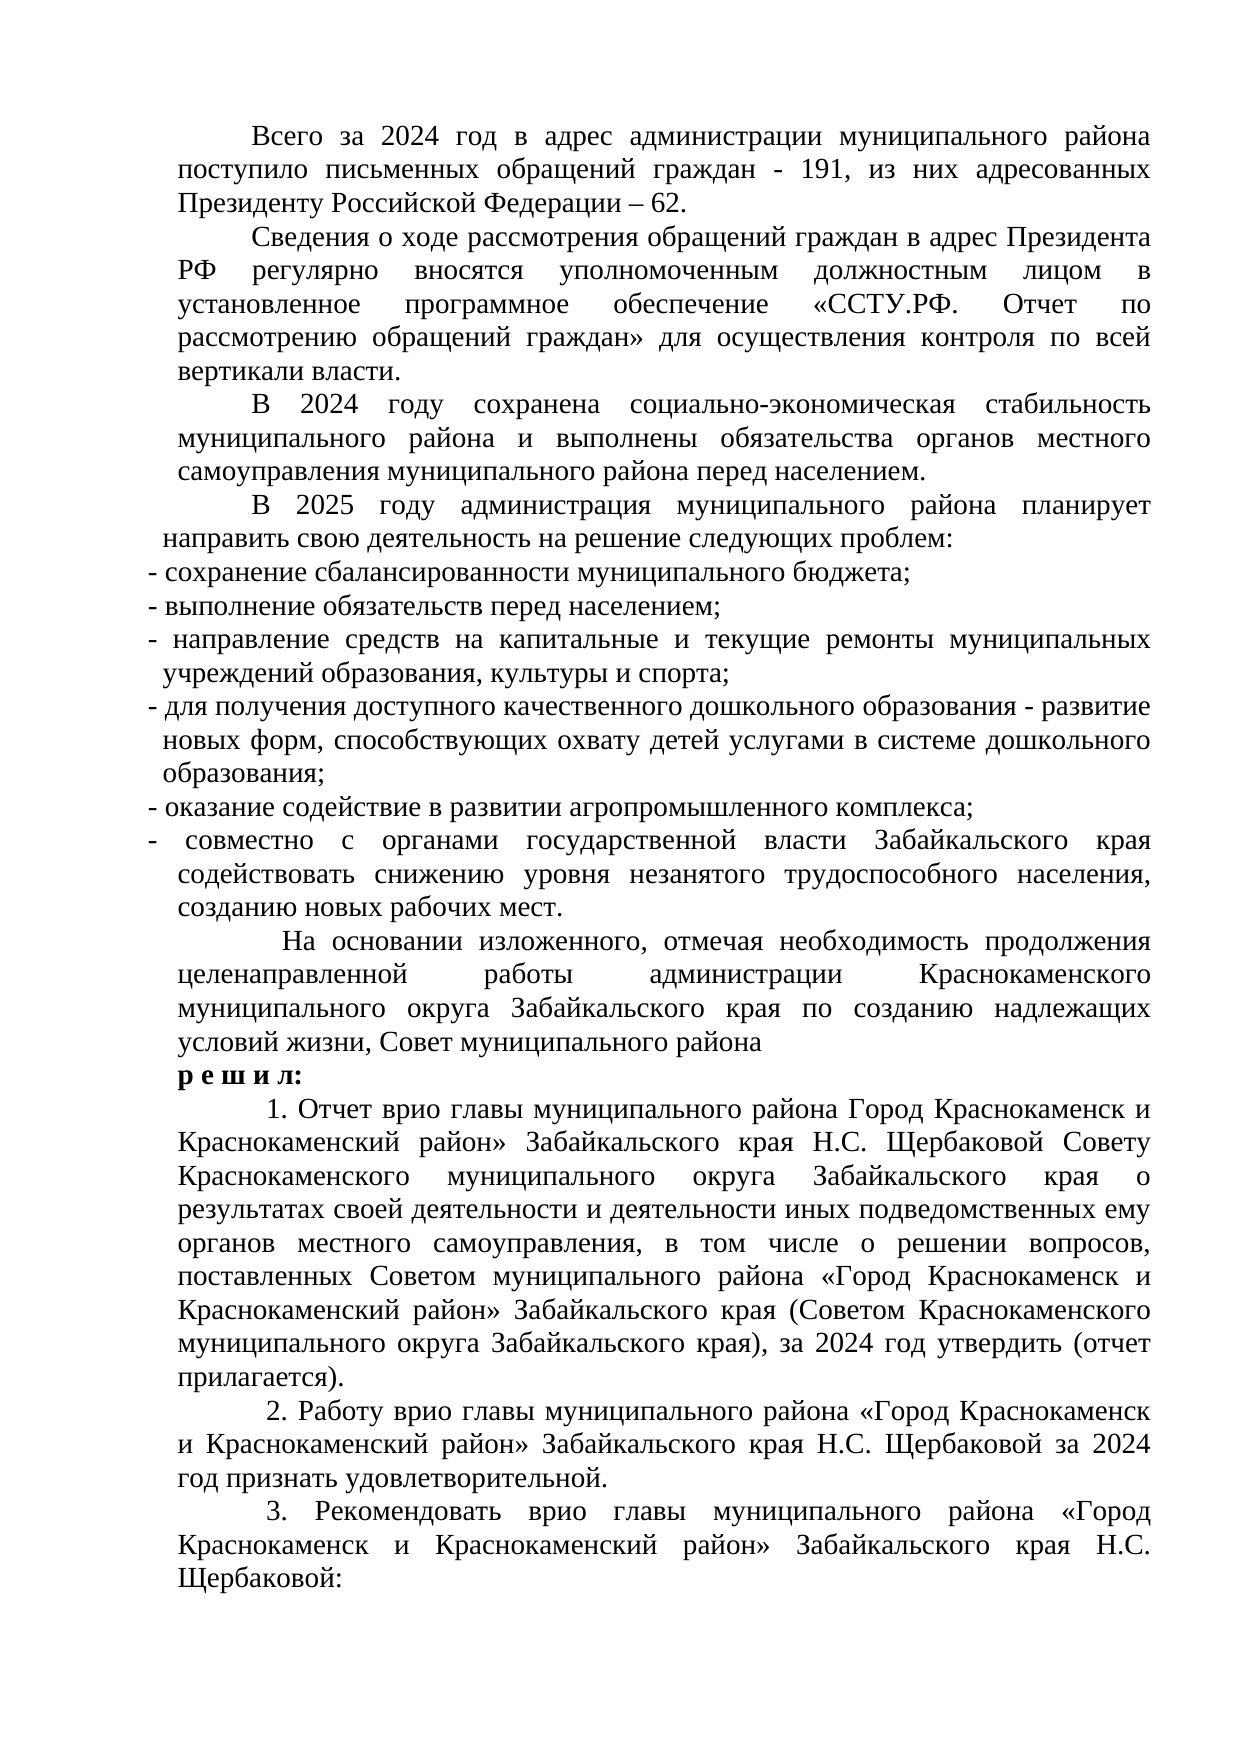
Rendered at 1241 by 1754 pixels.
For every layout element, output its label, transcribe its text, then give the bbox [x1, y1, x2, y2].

text В 2025 году администрация муниципального района планирует направить свою деятельность на решение следующих проблем: [162, 487, 1152, 554]
text - для получения доступного качественного дошкольного образования - развитие новых форм, способствующих охвату детей услугами в системе дошкольного образования; [148, 688, 1152, 789]
text В 2024 году сохранена социально-экономическая стабильность муниципального района и выполнены обязательства органов местного самоуправления муниципального района перед населением. [177, 386, 1152, 487]
text 3. Рекомендовать врио главы муниципального района «Город Краснокаменск и Краснокаменский район» Забайкальского края Н.С. Щербаковой: [177, 1493, 1152, 1594]
text 1. Отчет врио главы муниципального района Город Краснокаменск и Краснокаменский район» Забайкальского края Н.С. Щербаковой Совету Краснокаменского муниципального округа Забайкальского края о результатах своей деятельности и деятельности иных подведомственных ему органов местного самоуправления, в том числе о решении вопросов, поставленных Советом муниципального района «Город Краснокаменск и Краснокаменский район» Забайкальского края (Советом Краснокаменского муниципального округа Забайкальского края), за 2024 год утвердить (отчет прилагается). [177, 1091, 1152, 1393]
text Сведения о ходе рассмотрения обращений граждан в адрес Президента РФ регулярно вносятся уполномоченным должностным лицом в установленное программное обеспечение «ССТУ.РФ. Отчет по рассмотрению обращений граждан» для осуществления контроля по всей вертикали власти. [121, 219, 1152, 386]
text - оказание содействие в развитии агропромышленного комплекса; [148, 789, 1152, 822]
text На основании изложенного, отмечая необходимость продолжения целенаправленной работы администрации Краснокаменского муниципального округа Забайкальского края по созданию надлежащих условий жизни, Совет муниципального района [177, 923, 1152, 1057]
text - направление средств на капитальные и текущие ремонты муниципальных учреждений образования, культуры и спорта; [148, 621, 1152, 688]
text 2. Работу врио главы муниципального района «Город Краснокаменск и Краснокаменский район» Забайкальского края Н.С. Щербаковой за 2024 год признать удовлетворительной. [177, 1393, 1152, 1493]
text р е ш и л: [177, 1057, 1152, 1091]
text Всего за 2024 год в адрес администрации муниципального района поступило письменных обращений граждан - 191, из них адресованных Президенту Российской Федерации – 62. [121, 118, 1152, 219]
text - сохранение сбалансированности муниципального бюджета; [148, 554, 1152, 588]
text - выполнение обязательств перед населением; [148, 588, 1152, 621]
text - совместно с органами государственной власти Забайкальского края содействовать снижению уровня незанятого трудоспособного населения, созданию новых рабочих мест. [148, 822, 1152, 923]
